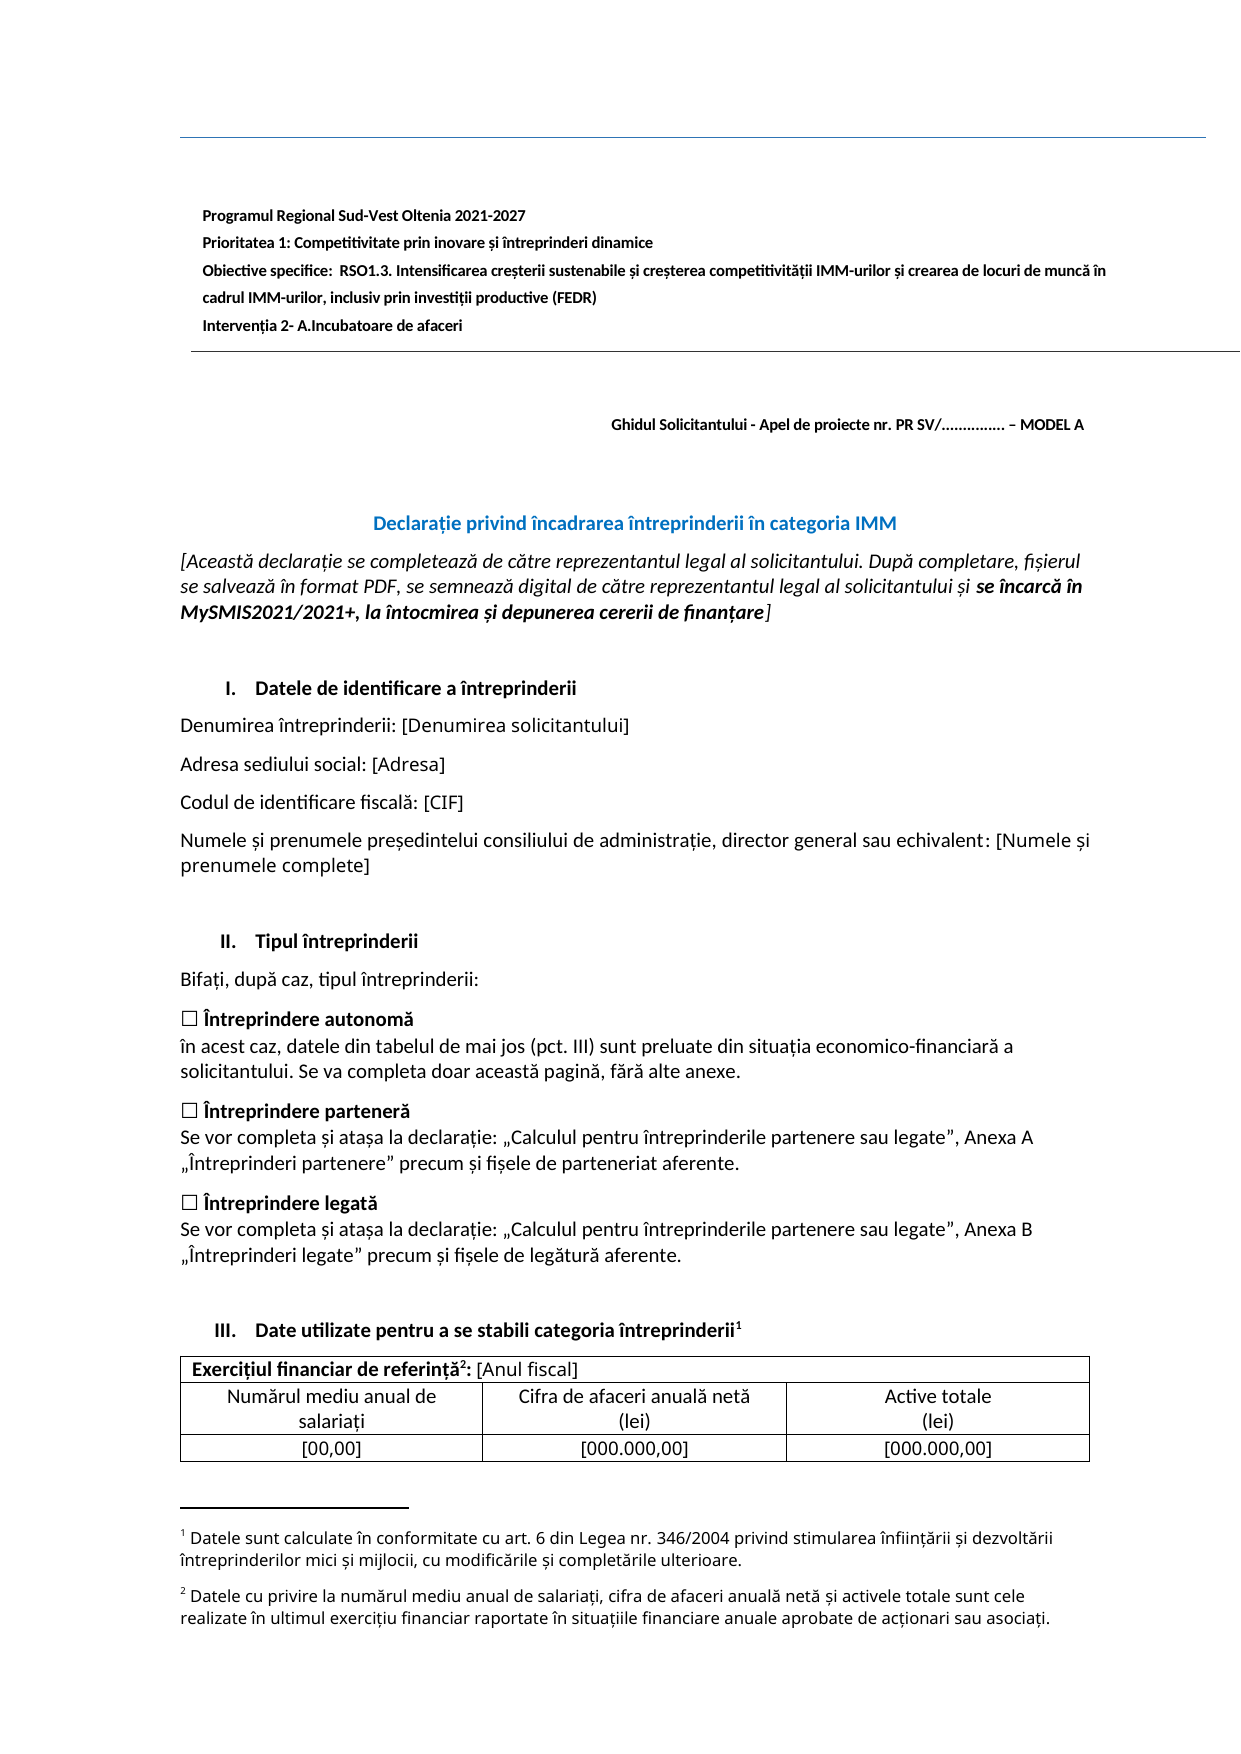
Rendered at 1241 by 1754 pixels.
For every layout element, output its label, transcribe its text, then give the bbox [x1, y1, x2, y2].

text Codul de identificare fiscală: [180, 789, 1090, 814]
text [Această declarație se completează de către reprezentantul legal al solicitantului. După completare, fișierul se salvează în format PDF, se semnează digital de către reprezentantul legal al solicitantului și se încarcă în MySMIS2021/2021+, la întocmirea și depunerea cererii de finanțare] [180, 548, 1090, 624]
table_header Exerciţiul financiar de referinţă: [181, 1357, 1089, 1382]
list Tipul întreprinderii [236, 928, 1090, 954]
text Întreprindere parteneră Se vor completa şi ataşa la declaraţie: „Calculul pentru întreprinderile partenere sau legate”, Anexa A „Întreprinderi partenere” precum şi fişele de parteneriat aferente. [180, 1096, 1090, 1175]
table_cell [787, 1435, 1089, 1461]
list Date utilizate pentru a se stabili categoria întreprinderii [236, 1318, 1090, 1343]
text Numele şi prenumele preşedintelui consiliului de administraţie, director general sau echivalent: [180, 827, 1090, 878]
table_cell [483, 1435, 786, 1461]
list Datele de identificare a întreprinderii [236, 675, 1090, 700]
table_cell Cifra de afaceri anuală netă (lei) [483, 1383, 786, 1434]
text Întreprindere legată Se vor completa şi ataşa la declaraţie: „Calculul pentru întreprinderile partenere sau legate”, Anexa B „Întreprinderi legate” precum şi fişele de legătură aferente. [180, 1188, 1090, 1267]
text Bifaţi, după caz, tipul întreprinderii: [180, 966, 1090, 992]
text Denumirea întreprinderii: [180, 713, 1090, 738]
table_cell [181, 1435, 482, 1461]
subtitle Declaraţie privind încadrarea întreprinderii în categoria IMM [180, 510, 1090, 536]
text Întreprindere autonomă în acest caz, datele din tabelul de mai jos (pct. III) sunt preluate din situaţia economico-financiară a solicitantului. Se va completa doar această pagină, fără alte anexe. [180, 1004, 1090, 1084]
table_cell Numărul mediu anual de salariaţi [181, 1383, 482, 1434]
text Adresa sediului social: [180, 751, 1090, 776]
table_cell Active totale (lei) [787, 1383, 1089, 1434]
